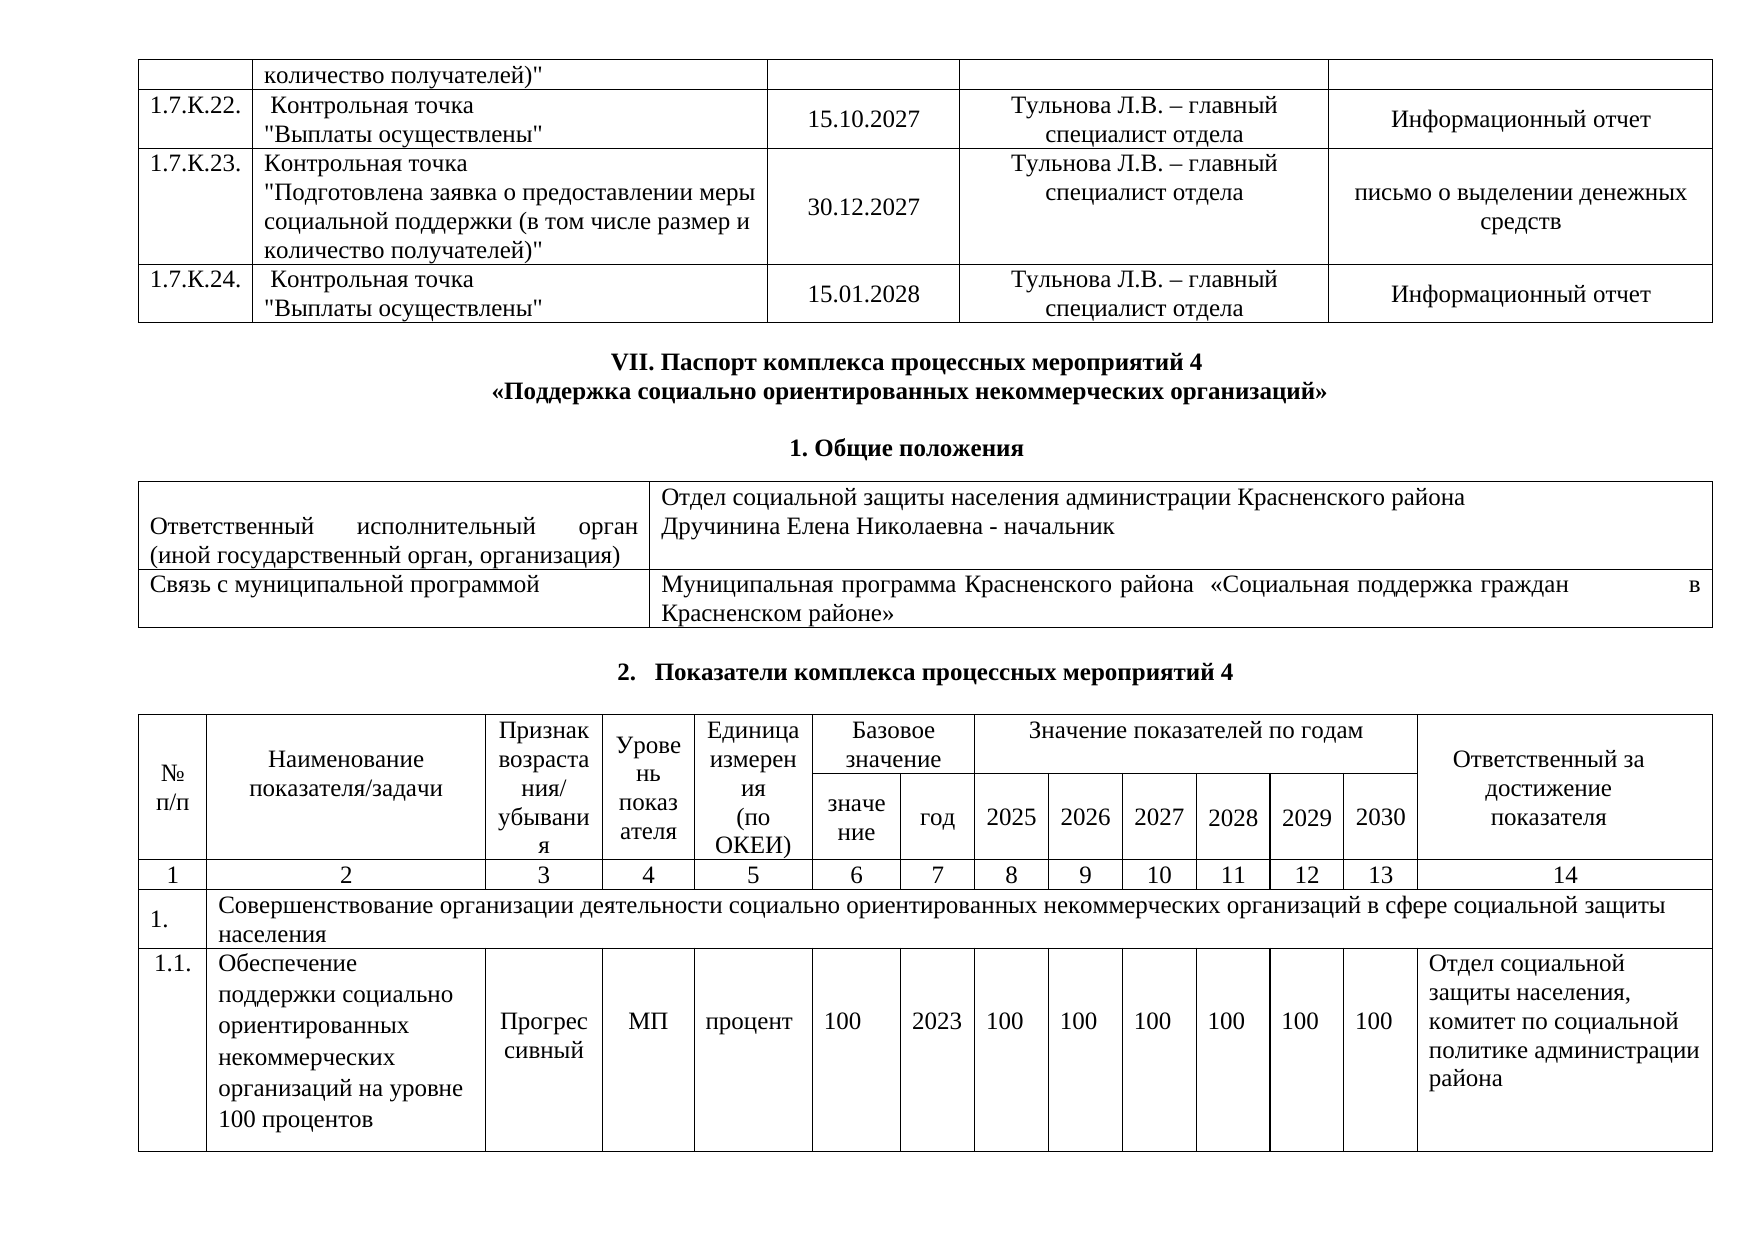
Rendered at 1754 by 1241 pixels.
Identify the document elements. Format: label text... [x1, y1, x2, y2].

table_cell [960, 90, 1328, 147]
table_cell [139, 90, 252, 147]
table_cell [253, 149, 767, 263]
list Показатели комплекса процессных мероприятий 4 [156, 657, 1695, 686]
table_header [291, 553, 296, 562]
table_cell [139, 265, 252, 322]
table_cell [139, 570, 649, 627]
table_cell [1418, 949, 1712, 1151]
text 1. Общие положения [118, 433, 1695, 462]
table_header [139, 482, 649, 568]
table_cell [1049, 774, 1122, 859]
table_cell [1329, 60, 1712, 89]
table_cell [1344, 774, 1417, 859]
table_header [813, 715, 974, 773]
text «Поддержка социально ориентированных некоммерческих организаций» [118, 376, 1695, 404]
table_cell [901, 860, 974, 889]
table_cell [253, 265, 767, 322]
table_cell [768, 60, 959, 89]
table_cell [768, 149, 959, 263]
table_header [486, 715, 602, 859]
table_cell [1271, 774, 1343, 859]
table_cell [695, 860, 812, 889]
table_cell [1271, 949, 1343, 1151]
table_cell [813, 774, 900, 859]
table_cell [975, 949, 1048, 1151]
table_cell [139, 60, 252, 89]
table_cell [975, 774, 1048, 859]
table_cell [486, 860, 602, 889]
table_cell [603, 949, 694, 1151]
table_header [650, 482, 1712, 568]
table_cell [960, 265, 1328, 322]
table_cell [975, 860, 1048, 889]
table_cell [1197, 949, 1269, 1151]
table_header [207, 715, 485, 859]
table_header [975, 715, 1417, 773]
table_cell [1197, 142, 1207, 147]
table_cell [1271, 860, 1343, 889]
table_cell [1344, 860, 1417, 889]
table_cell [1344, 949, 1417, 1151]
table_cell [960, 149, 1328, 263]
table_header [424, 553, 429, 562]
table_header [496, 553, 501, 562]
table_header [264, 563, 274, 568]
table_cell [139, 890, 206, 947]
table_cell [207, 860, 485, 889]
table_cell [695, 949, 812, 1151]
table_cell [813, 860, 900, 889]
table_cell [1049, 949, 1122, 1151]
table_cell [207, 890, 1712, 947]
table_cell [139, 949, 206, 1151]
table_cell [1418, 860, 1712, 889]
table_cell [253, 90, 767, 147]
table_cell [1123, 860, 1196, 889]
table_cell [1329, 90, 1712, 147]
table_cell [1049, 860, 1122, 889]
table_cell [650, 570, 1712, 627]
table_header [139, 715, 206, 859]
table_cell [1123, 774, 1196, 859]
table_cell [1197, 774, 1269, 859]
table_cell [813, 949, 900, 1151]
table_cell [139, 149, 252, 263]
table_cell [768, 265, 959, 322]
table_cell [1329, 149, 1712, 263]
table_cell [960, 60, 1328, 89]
text VII. Паспорт комплекса процессных мероприятий 4 [118, 347, 1695, 376]
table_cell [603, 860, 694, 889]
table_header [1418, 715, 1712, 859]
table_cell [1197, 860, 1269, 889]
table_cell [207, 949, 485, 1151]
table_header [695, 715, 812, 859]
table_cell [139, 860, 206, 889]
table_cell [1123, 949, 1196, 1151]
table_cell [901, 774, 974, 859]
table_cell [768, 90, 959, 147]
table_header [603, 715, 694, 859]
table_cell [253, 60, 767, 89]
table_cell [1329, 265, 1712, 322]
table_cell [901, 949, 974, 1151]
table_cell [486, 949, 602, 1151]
